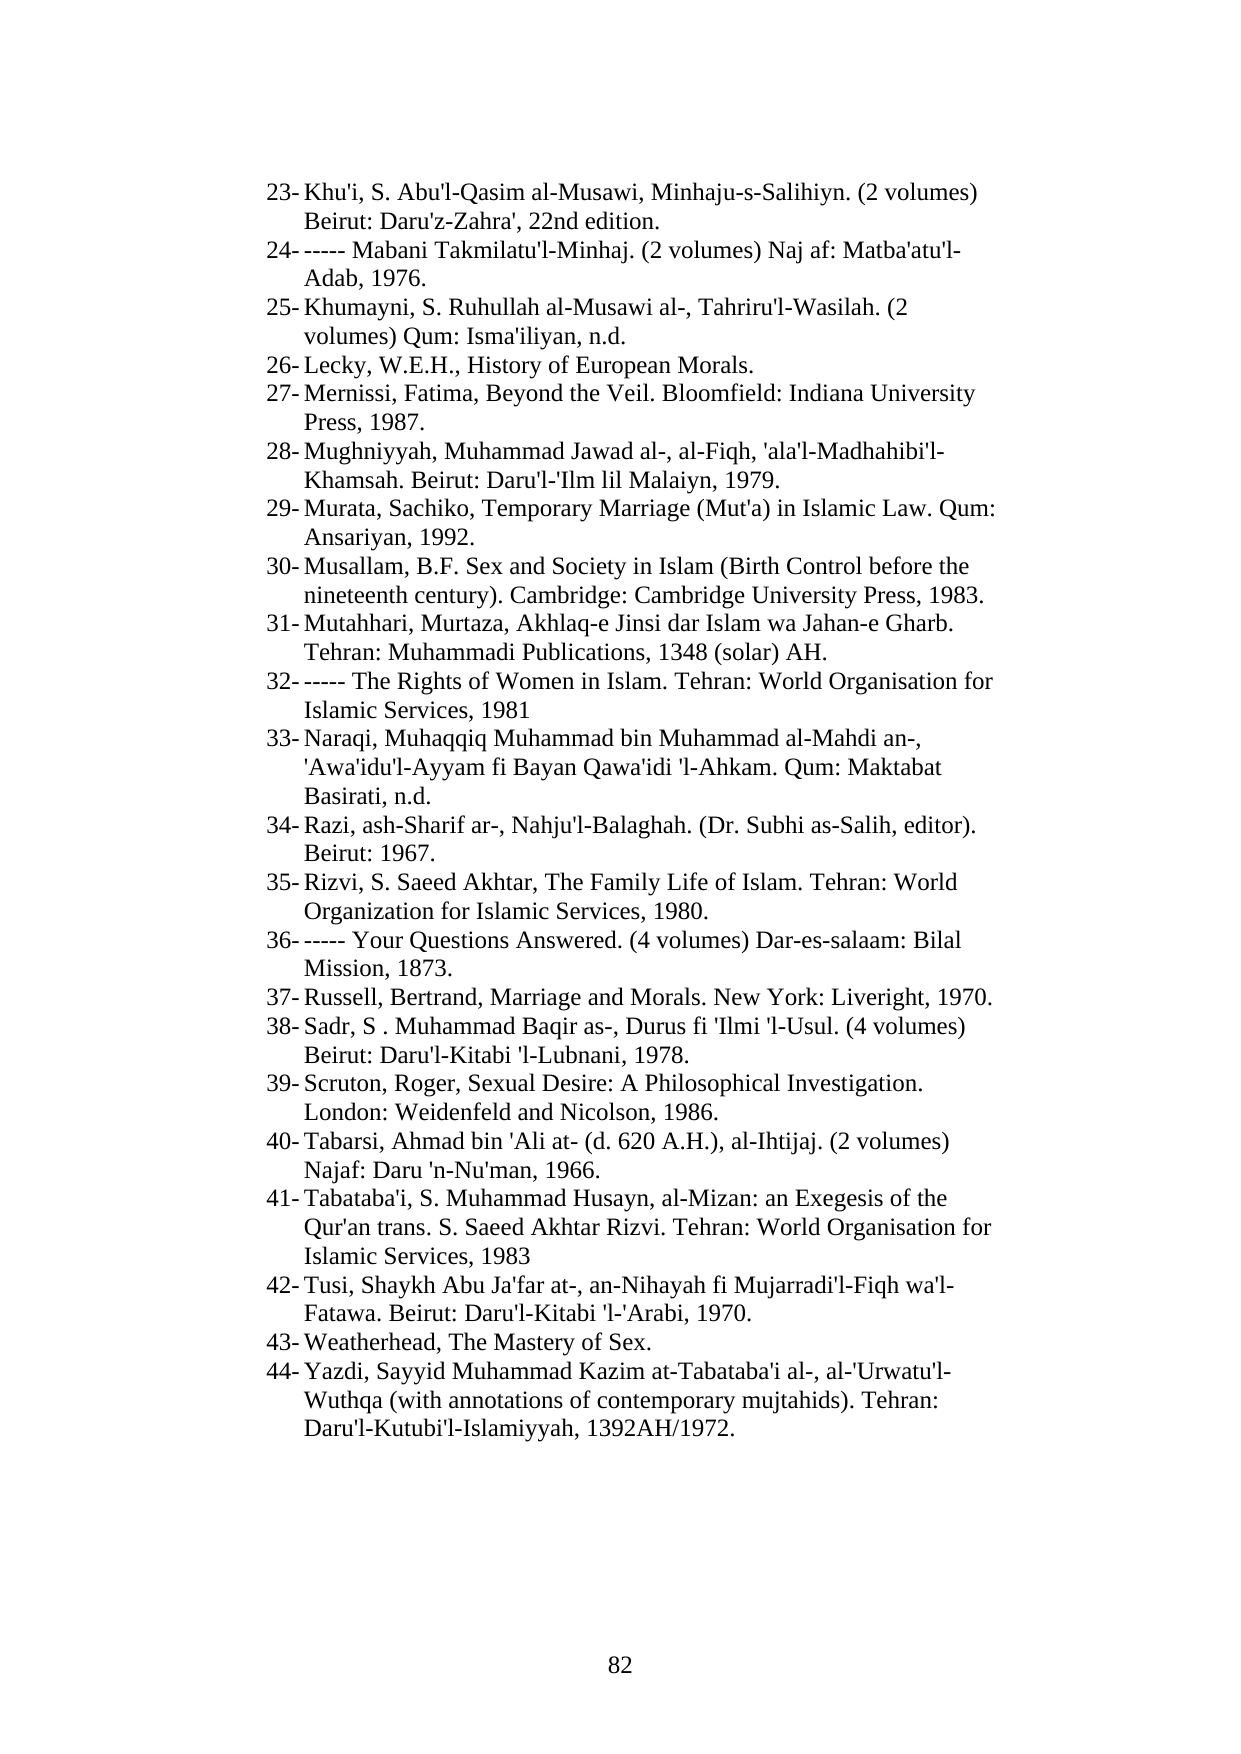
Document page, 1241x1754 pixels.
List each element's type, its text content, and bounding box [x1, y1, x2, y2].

text Razi, ash-Sharif ar-, Nahju'l-Balaghah. (Dr. Subhi as-Salih, editor). Beirut: 1967. [266, 810, 1004, 867]
text Naraqi, Muhaqqiq Muhammad bin Muhammad al-Mahdi an-, 'Awa'idu'l-Ayyam fi Bayan Qawa'idi 'l-Ahkam. Qum: Maktabat Basirati, n.d. [266, 723, 1004, 810]
text Scruton, Roger, Sexual Desire: A Philosophical Investigation. London: Weidenfeld and Nicolson, 1986. [266, 1068, 1004, 1126]
text Tabataba'i, S. Muhammad Husayn, al-Mizan: an Exegesis of the Qur'an trans. S. Saeed Akhtar Rizvi. Tehran: World Organisation for Islamic Services, 1983 [266, 1183, 1004, 1270]
text Rizvi, S. Saeed Akhtar, The Family Life of Islam. Tehran: World Organization for Islamic Services, 1980. [266, 867, 1004, 925]
text Weatherhead, The Mastery of Sex. [266, 1327, 1004, 1356]
text Lecky, W.E.H., History of European Morals. [266, 350, 1004, 378]
text Musallam, B.F. Sex and Society in Islam (Birth Control before the nineteenth century). Cambridge: Cambridge University Press, 1983. [266, 551, 1004, 608]
text ----- Your Questions Answered. (4 volumes) Dar-es-salaam: Bilal Mission, 1873. [266, 925, 1004, 982]
text Tabarsi, Ahmad bin 'Ali at- (d. 620 A.H.), al-Ihtijaj. (2 volumes) Najaf: Daru 'n-Nu'man, 1966. [266, 1126, 1004, 1183]
text ----- The Rights of Women in Islam. Tehran: World Organisation for Islamic Services, 1981 [266, 666, 1004, 723]
text Yazdi, Sayyid Muhammad Kazim at-Tabataba'i al-, al-'Urwatu'l-Wuthqa (with annotations of contemporary mujtahids). Tehran: Daru'l-Kutubi'l-Islamiyyah, 1392AH/1972. [266, 1356, 1004, 1442]
text Russell, Bertrand, Marriage and Morals. New York: Liveright, 1970. [266, 982, 1004, 1011]
text Mutahhari, Murtaza, Akhlaq-e Jinsi dar Islam wa Jahan-e Gharb. Tehran: Muhammadi Publications, 1348 (solar) AH. [266, 608, 1004, 666]
text Mughniyyah, Muhammad Jawad al-, al-Fiqh, 'ala'l-Madhahibi'l-Khamsah. Beirut: Daru'l-'Ilm lil Malaiyn, 1979. [266, 436, 1004, 493]
text Tusi, Shaykh Abu Ja'far at-, an-Nihayah fi Mujarradi'l-Fiqh wa'l-Fatawa. Beirut: Daru'l-Kitabi 'l-'Arabi, 1970. [266, 1270, 1004, 1327]
text Mernissi, Fatima, Beyond the Veil. Bloomfield: Indiana University Press, 1987. [266, 378, 1004, 436]
text Khu'i, S. Abu'l-Qasim al-Musawi, Minhaju-s-Salihiyn. (2 volumes) Beirut: Daru'z-Zahra', 22nd edition. [266, 177, 1004, 235]
text Khumayni, S. Ruhullah al-Musawi al-, Tahriru'l-Wasilah. (2 volumes) Qum: Isma'iliyan, n.d. [266, 292, 1004, 350]
text Sadr, S . Muhammad Baqir as-, Durus fi 'Ilmi 'l-Usul. (4 volumes) Beirut: Daru'l-Kitabi 'l-Lubnani, 1978. [266, 1011, 1004, 1068]
text Murata, Sachiko, Temporary Marriage (Mut'a) in Islamic Law. Qum: Ansariyan, 1992. [266, 493, 1004, 551]
text ----- Mabani Takmilatu'l-Minhaj. (2 volumes) Naj af: Matba'atu'l-Adab, 1976. [266, 235, 1004, 292]
